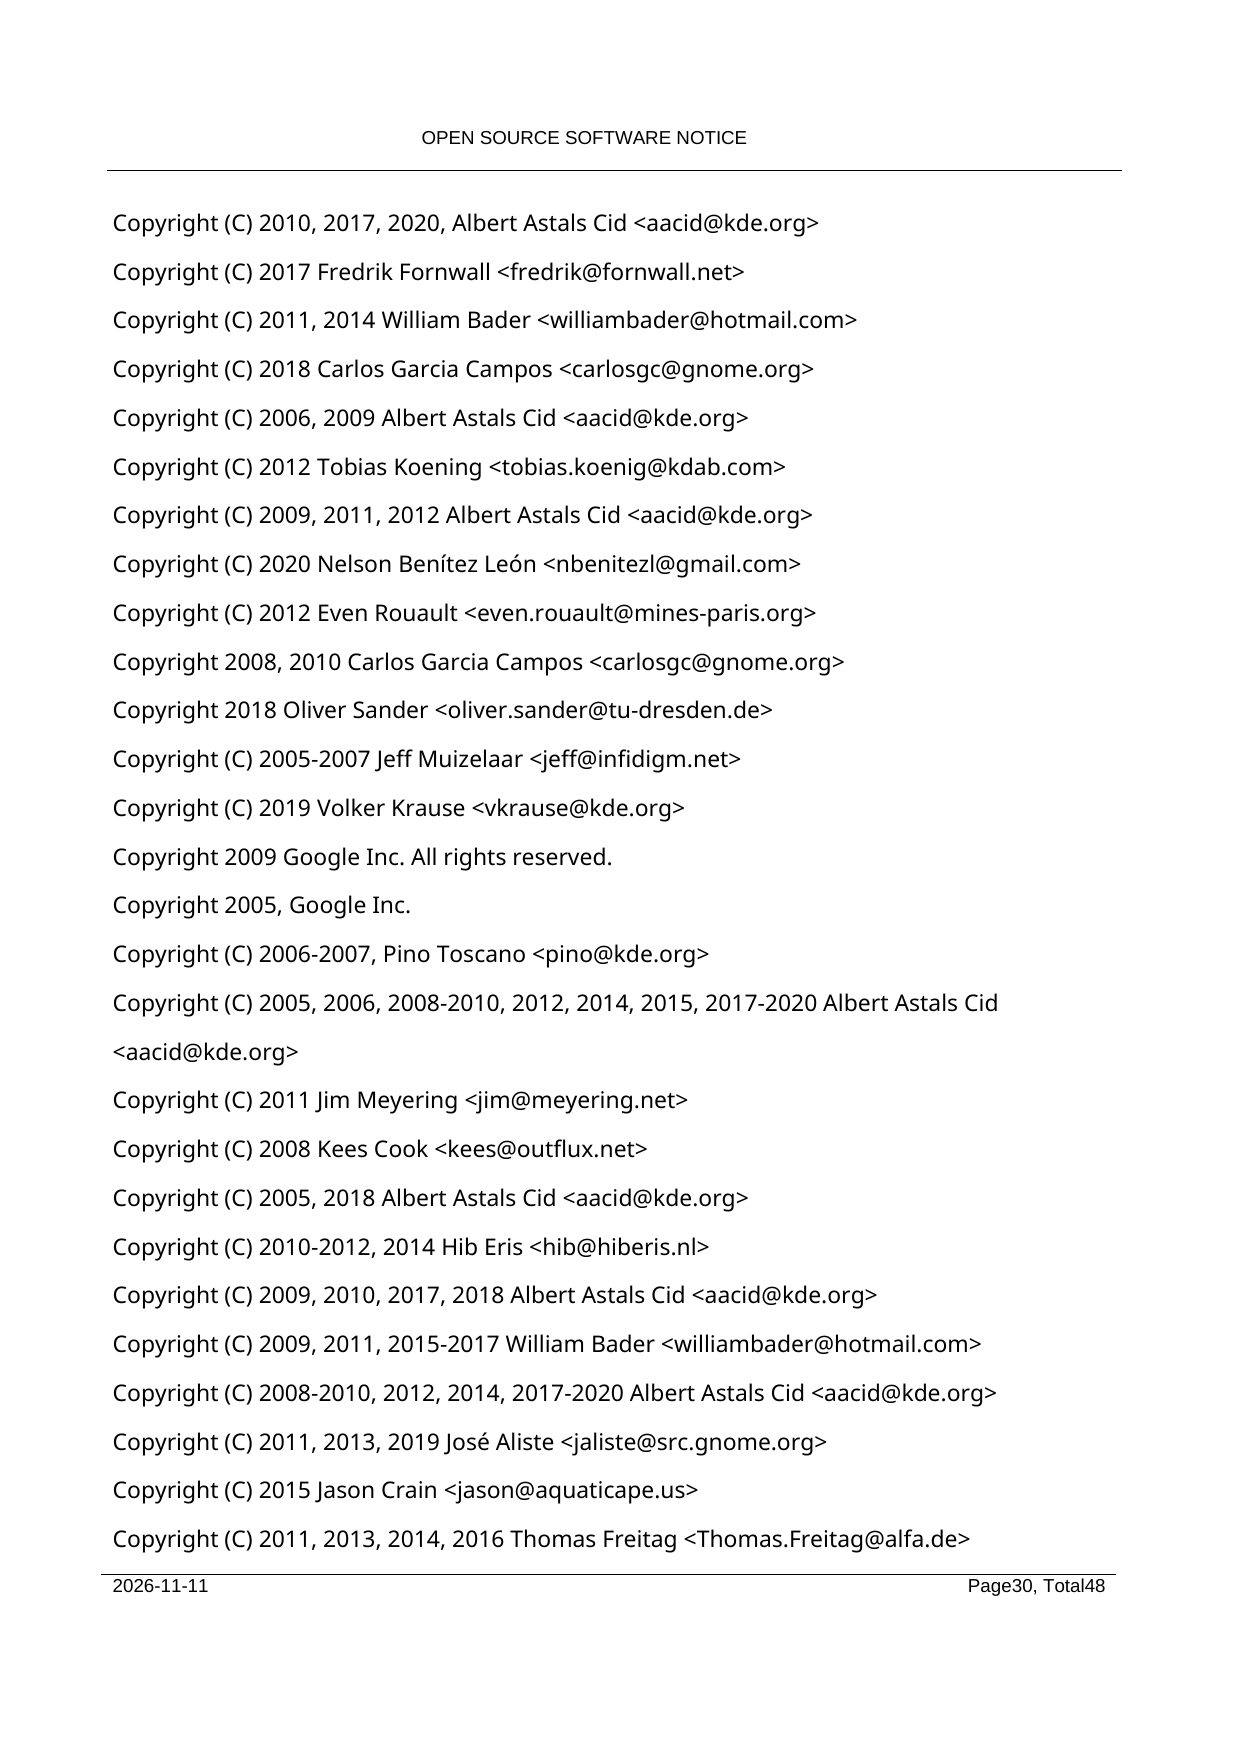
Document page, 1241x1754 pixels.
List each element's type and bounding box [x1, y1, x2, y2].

text [112, 206, 1128, 1555]
